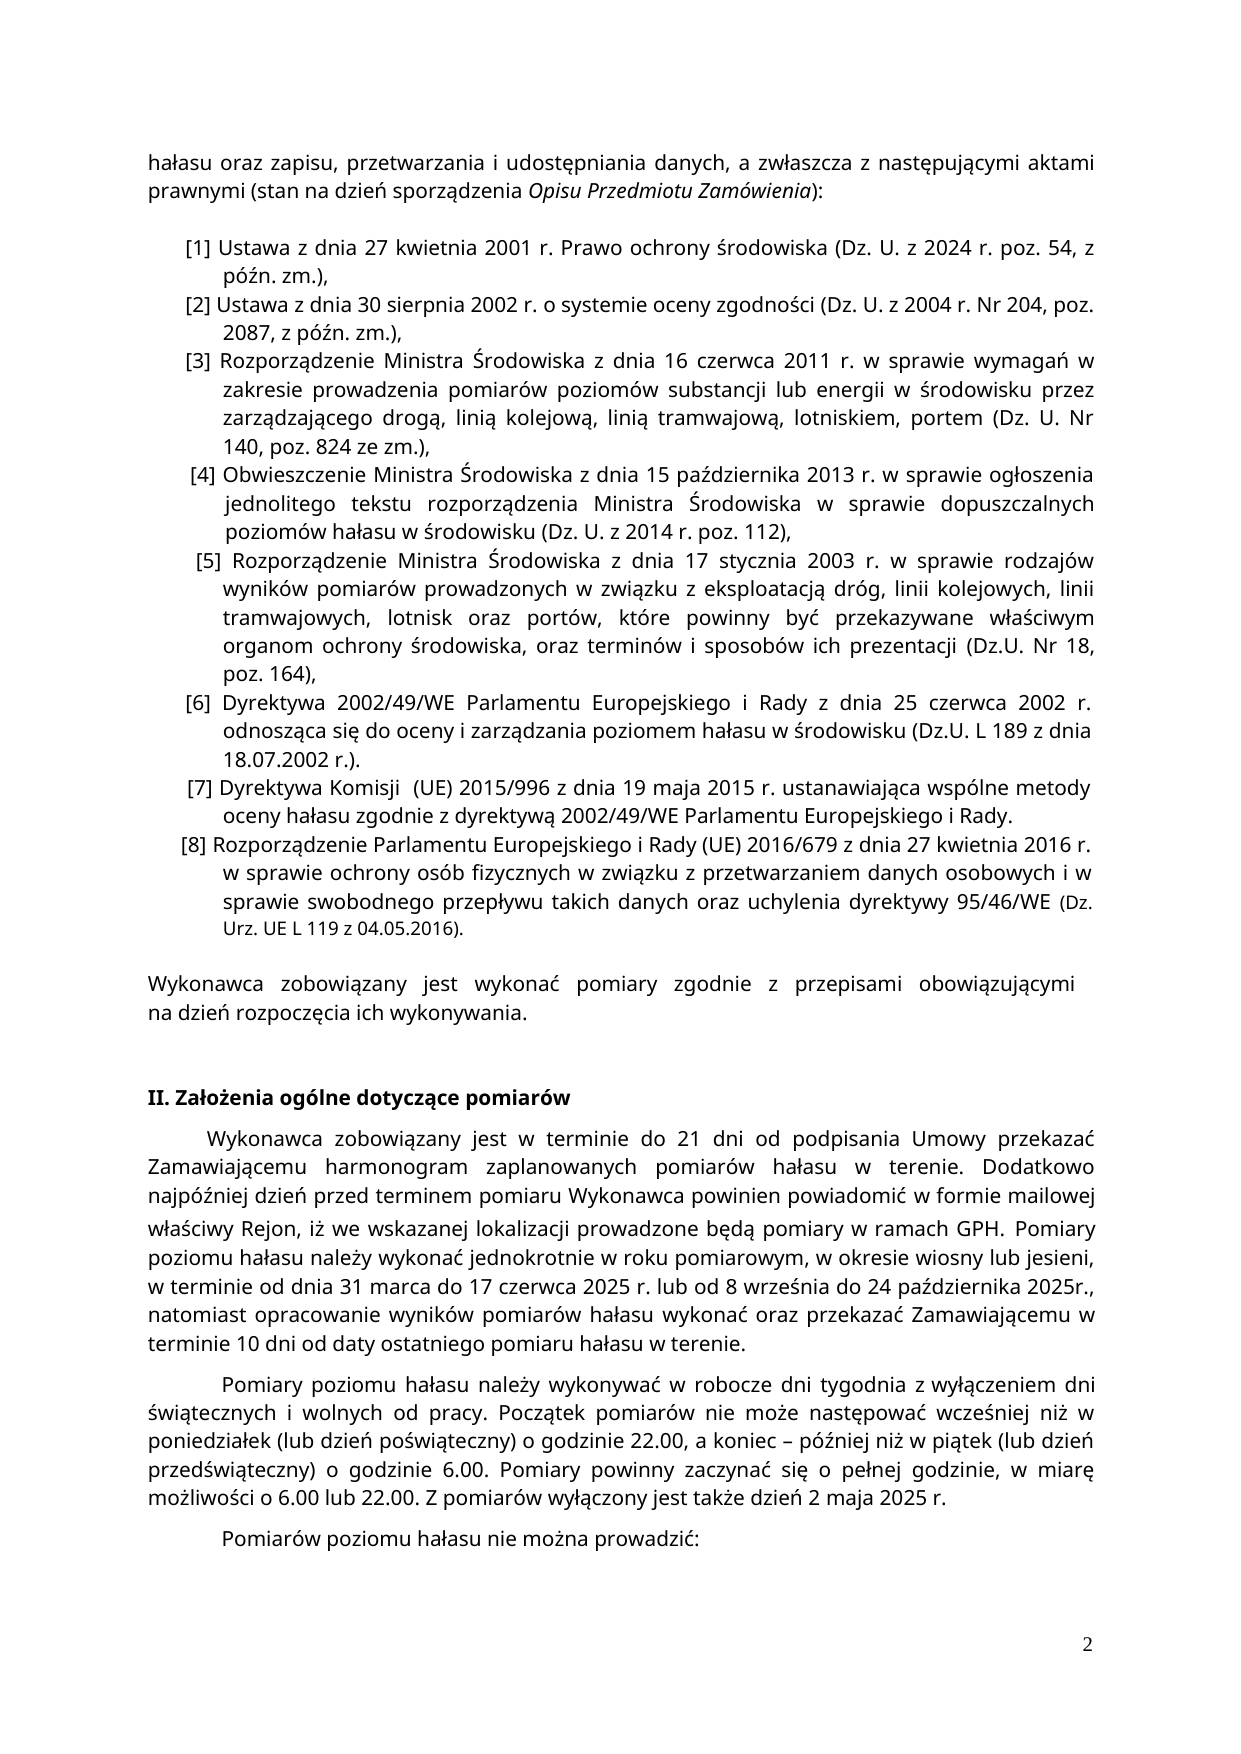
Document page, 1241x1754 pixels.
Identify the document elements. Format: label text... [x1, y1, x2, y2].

text Pomiarów poziomu hałasu nie można prowadzić: [148, 1524, 1096, 1553]
text [3] Rozporządzenie Ministra Środowiska z dnia 16 czerwca 2011 r. w sprawie wymagań w zakresie prowadzenia pomiarów poziomów substancji lub energii w środowisku przez zarządzającego drogą, linią kolejową, linią tramwajową, lotniskiem, portem (Dz. U. Nr 140, poz. 824 ze zm.), [185, 347, 1095, 460]
text [2] Ustawa z dnia 30 sierpnia 2002 r. o systemie oceny zgodności (Dz. U. z 2004 r. Nr 204, poz. 2087, z późn. zm.), [185, 290, 1095, 347]
text [7] Dyrektywa Komisji (UE) 2015/996 z dnia 19 maja 2015 r. ustanawiająca wspólne metody oceny hałasu zgodnie z dyrektywą 2002/49/WE Parlamentu Europejskiego i Rady. [148, 773, 1093, 830]
text [5] Rozporządzenie Ministra Środowiska z dnia 17 stycznia 2003 r. w sprawie rodzajów wyników pomiarów prowadzonych w związku z eksploatacją dróg, linii kolejowych, linii tramwajowych, lotnisk oraz portów, które powinny być przekazywane właściwym organom ochrony środowiska, oraz terminów i sposobów ich prezentacji (Dz.U. Nr 18, poz. 164), [185, 546, 1095, 688]
text [4] Obwieszczenie Ministra Środowiska z dnia 15 października 2013 r. w sprawie ogłoszenia jednolitego tekstu rozporządzenia Ministra Środowiska w sprawie dopuszczalnych poziomów hałasu w środowisku (Dz. U. z 2014 r. poz. 112), [190, 460, 1095, 546]
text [148, 148, 1096, 204]
text [8] Rozporządzenie Parlamentu Europejskiego i Rady (UE) 2016/679 z dnia 27 kwietnia 2016 r. w sprawie ochrony osób fizycznych w związku z przetwarzaniem danych osobowych i w sprawie swobodnego przepływu takich danych oraz uchylenia dyrektywy 95/46/WE (Dz. Urz. UE L 119 z 04.05.2016). [148, 830, 1093, 941]
text Pomiary poziomu hałasu należy wykonywać w robocze dni tygodnia z wyłączeniem dni świątecznych i wolnych od pracy. Początek pomiarów nie może następować wcześniej niż w poniedziałek (lub dzień poświąteczny) o godzinie 22.00, a koniec – później niż w piątek (lub dzień przedświąteczny) o godzinie 6.00. Pomiary powinny zaczynać się o pełnej godzinie, w miarę możliwości o 6.00 lub 22.00. Z pomiarów wyłączony jest także dzień 2 maja 2025 r. [148, 1370, 1096, 1512]
text Wykonawca zobowiązany jest w terminie do 21 dni od podpisania Umowy przekazać Zamawiającemu harmonogram zaplanowanych pomiarów hałasu w terenie. Dodatkowo najpóźniej dzień przed terminem pomiaru Wykonawca powinien powiadomić w formie mailowej właściwy Rejon, iż we wskazanej lokalizacji prowadzone będą pomiary w ramach GPH. Pomiary poziomu hałasu należy wykonać jednokrotnie w roku pomiarowym, w okresie wiosny lub jesieni, w terminie od dnia 31 marca do 17 czerwca 2025 r. lub od 8 września do 24 października 2025r., natomiast opracowanie wyników pomiarów hałasu wykonać oraz przekazać Zamawiającemu w terminie 10 dni od daty ostatniego pomiaru hałasu w terenie. [148, 1124, 1096, 1357]
text [6] Dyrektywa 2002/49/WE Parlamentu Europejskiego i Rady z dnia 25 czerwca 2002 r. odnosząca się do oceny i zarządzania poziomem hałasu w środowisku (Dz.U. L 189 z dnia 18.07.2002 r.). [148, 688, 1093, 773]
text Wykonawca zobowiązany jest wykonać pomiary zgodnie z przepisami obowiązującymi na dzień rozpoczęcia ich wykonywania. [148, 969, 1093, 1026]
text [1] Ustawa z dnia 27 kwietnia 2001 r. Prawo ochrony środowiska (Dz. U. z 2024 r. poz. 54, z późn. zm.), [185, 233, 1095, 290]
text II. Założenia ogólne dotyczące pomiarów [148, 1083, 1096, 1112]
